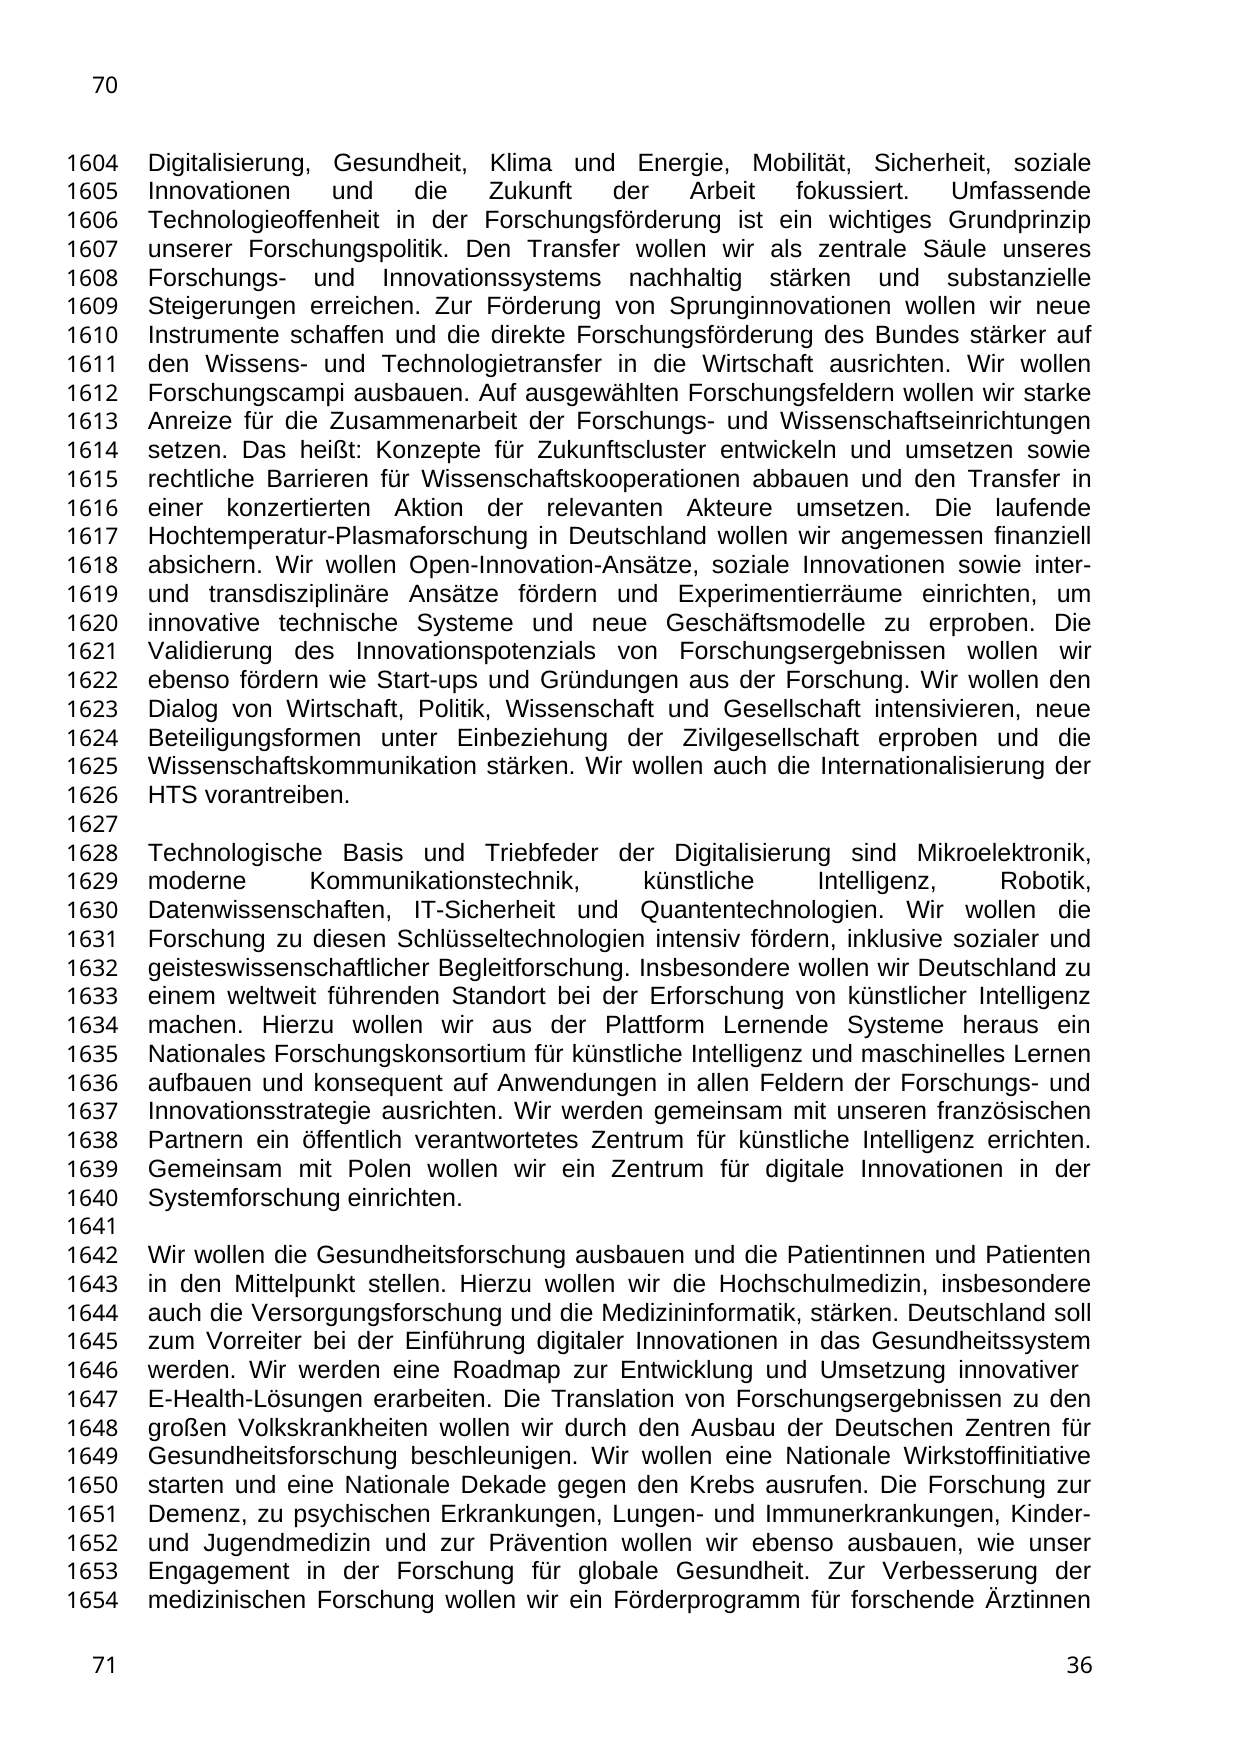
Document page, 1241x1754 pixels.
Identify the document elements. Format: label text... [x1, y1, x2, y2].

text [148, 148, 1093, 809]
text Technologische Basis und Triebfeder der Digitalisierung sind Mikroelektronik, moderne Kommunikationstechnik, künstliche Intelligenz, Robotik, Datenwissenschaften, IT-Sicherheit und Quantentechnologien. Wir wollen die Forschung zu diesen Schlüsseltechnologien intensiv fördern, inklusive sozialer und geisteswissenschaftlicher Begleitforschung. Insbesondere wollen wir Deutschland zu einem weltweit führenden Standort bei der Erforschung von künstlicher Intelligenz machen. Hierzu wollen wir aus der Plattform Lernende Systeme heraus ein Nationales Forschungskonsortium für künstliche Intelligenz und maschinelles Lernen aufbauen und konsequent auf Anwendungen in allen Feldern der Forschungs- und Innovationsstrategie ausrichten. Wir werden gemeinsam mit unseren französischen Partnern ein öffentlich verantwortetes Zentrum für künstliche Intelligenz errichten. Gemeinsam mit Polen wollen wir ein Zentrum für digitale Innovationen in der Systemforschung einrichten. [148, 838, 1093, 1211]
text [148, 1240, 1093, 1614]
